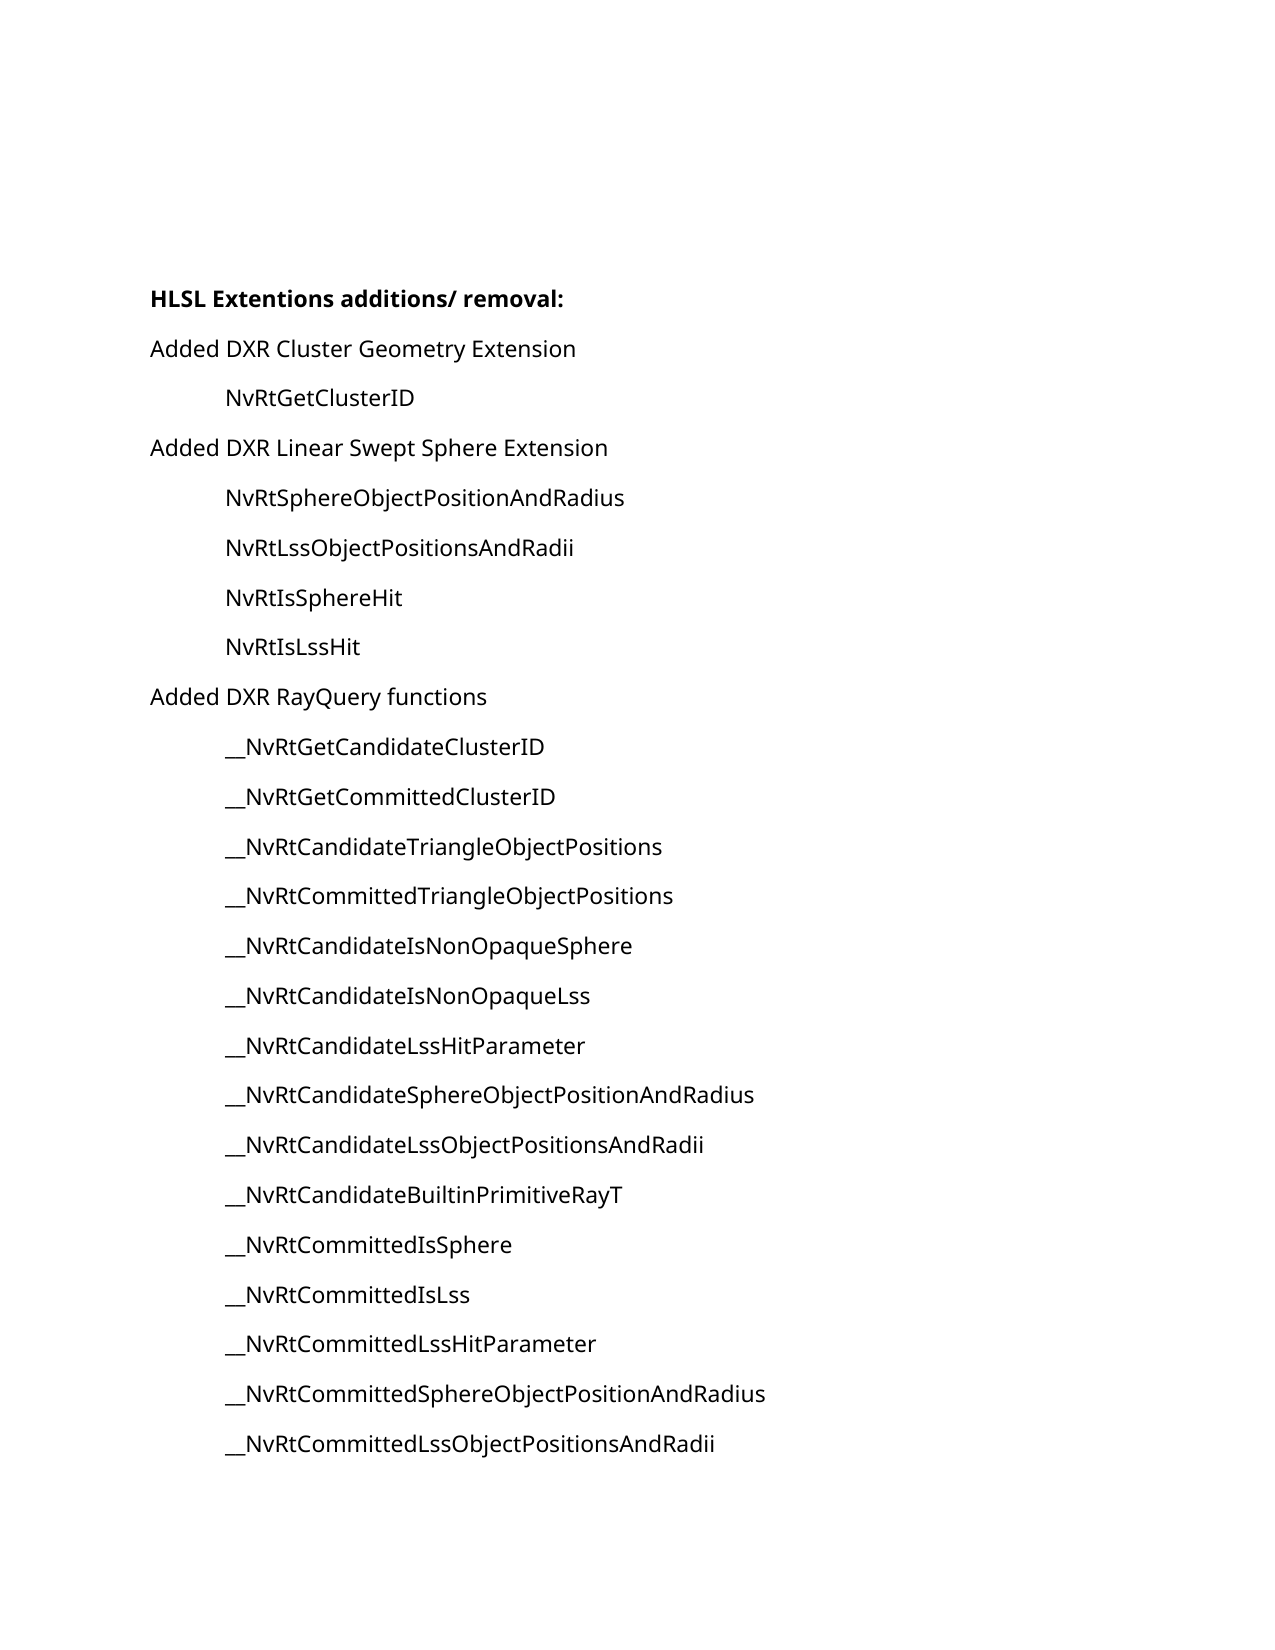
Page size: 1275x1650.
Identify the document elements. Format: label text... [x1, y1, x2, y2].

text __NvRtCandidateLssHitParameter [150, 1029, 1125, 1061]
text __NvRtCandidateBuiltinPrimitiveRayT [150, 1179, 1125, 1210]
text NvRtLssObjectPositionsAndRadii [150, 532, 1125, 563]
text __NvRtCandidateIsNonOpaqueLss [150, 980, 1125, 1011]
text NvRtGetClusterID [150, 382, 1125, 413]
text NvRtSphereObjectPositionAndRadius [150, 482, 1125, 513]
text __NvRtCommittedIsLss [150, 1278, 1125, 1310]
text __NvRtGetCommittedClusterID [150, 781, 1125, 812]
text __NvRtCommittedIsSphere [150, 1229, 1125, 1260]
text NvRtIsSphereHit [150, 581, 1125, 613]
text __NvRtCommittedLssObjectPositionsAndRadii [150, 1428, 1125, 1459]
text Added DXR RayQuery functions [150, 681, 1125, 712]
text HLSL Extentions additions/ removal: [150, 283, 1125, 314]
text __NvRtCandidateLssObjectPositionsAndRadii [150, 1129, 1125, 1160]
text __NvRtCommittedSphereObjectPositionAndRadius [150, 1378, 1125, 1409]
text Added DXR Linear Swept Sphere Extension [150, 432, 1125, 463]
text __NvRtCandidateIsNonOpaqueSphere [150, 930, 1125, 961]
text __NvRtGetCandidateClusterID [150, 731, 1125, 762]
text __NvRtCommittedTriangleObjectPositions [150, 880, 1125, 911]
text __NvRtCandidateSphereObjectPositionAndRadius [150, 1079, 1125, 1111]
text NvRtIsLssHit [150, 631, 1125, 662]
text __NvRtCommittedLssHitParameter [150, 1328, 1125, 1359]
text Added DXR Cluster Geometry Extension [150, 332, 1125, 364]
text __NvRtCandidateTriangleObjectPositions [150, 830, 1125, 862]
